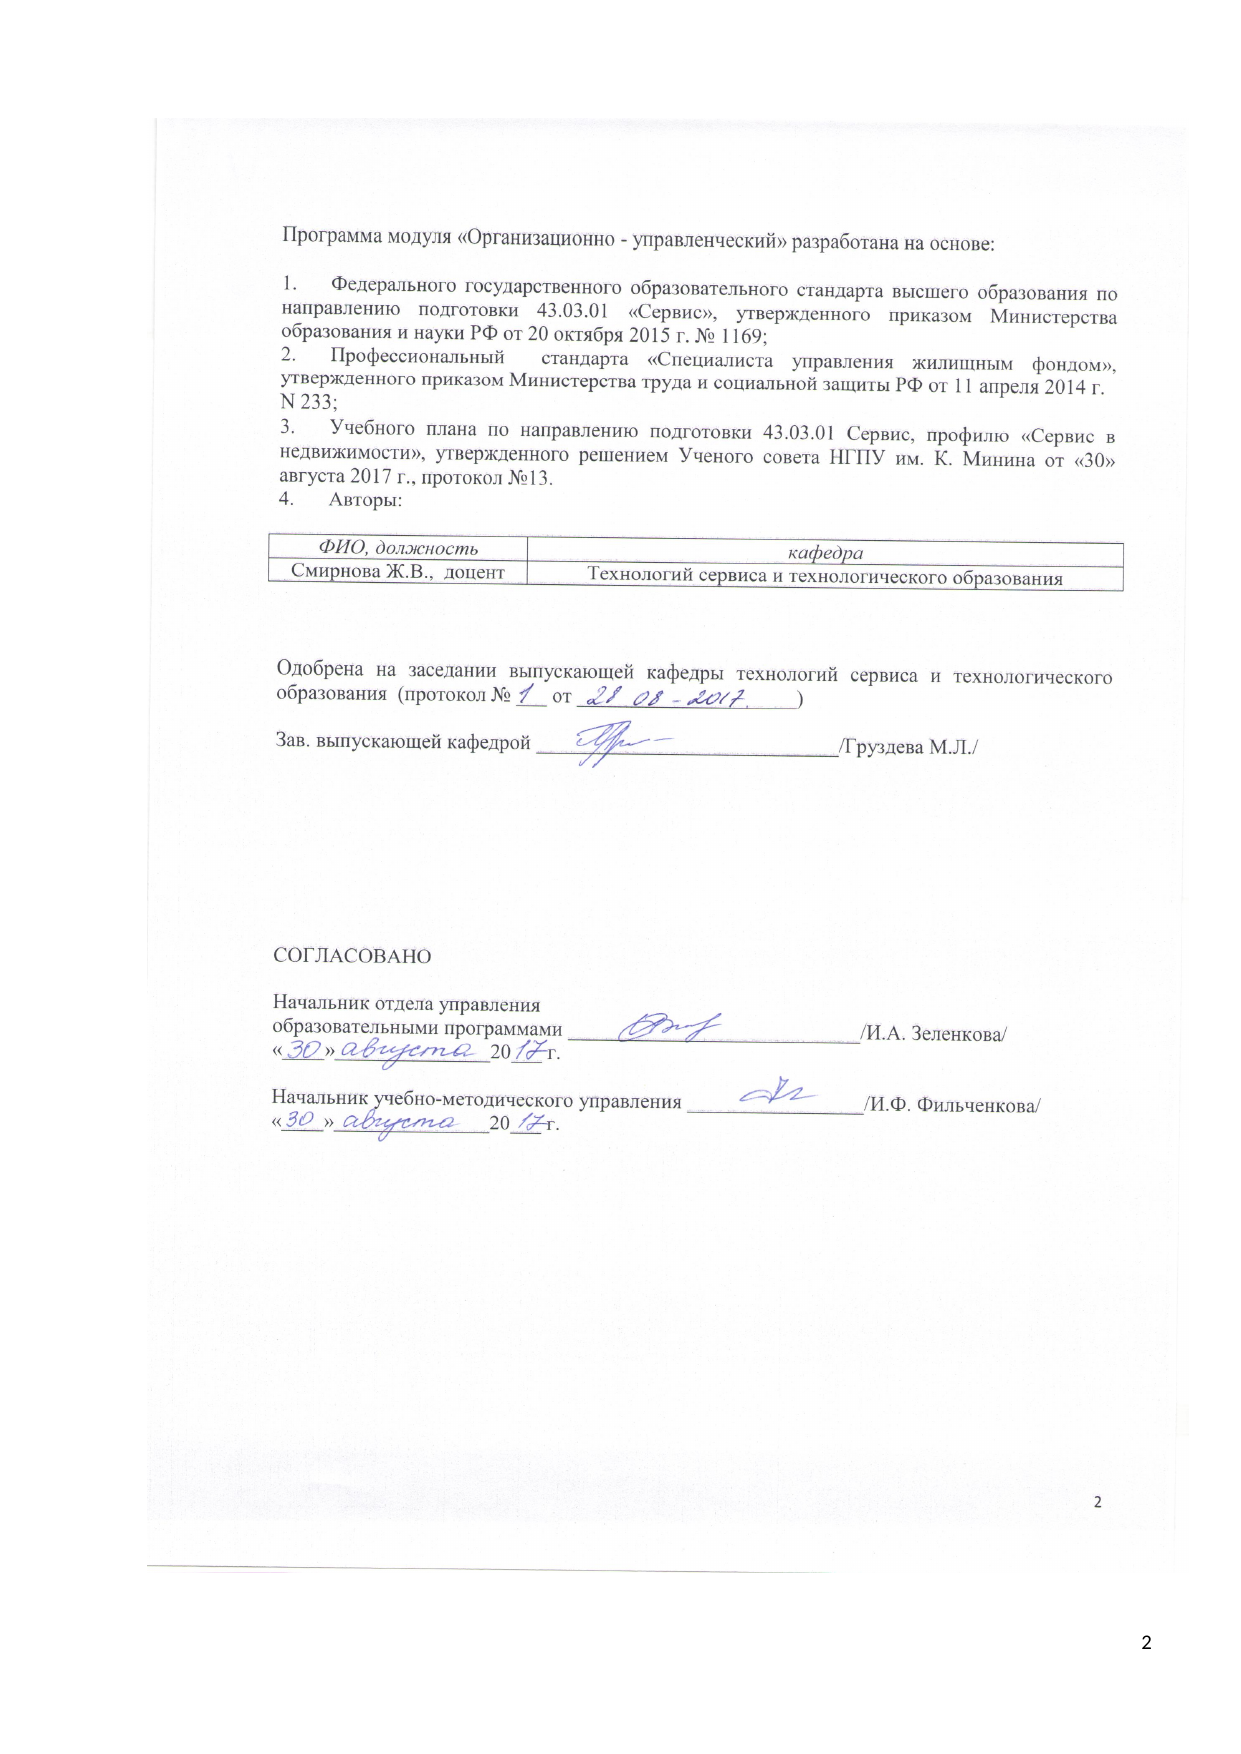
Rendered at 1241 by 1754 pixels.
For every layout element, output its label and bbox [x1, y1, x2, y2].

picture [147, 118, 1189, 1573]
